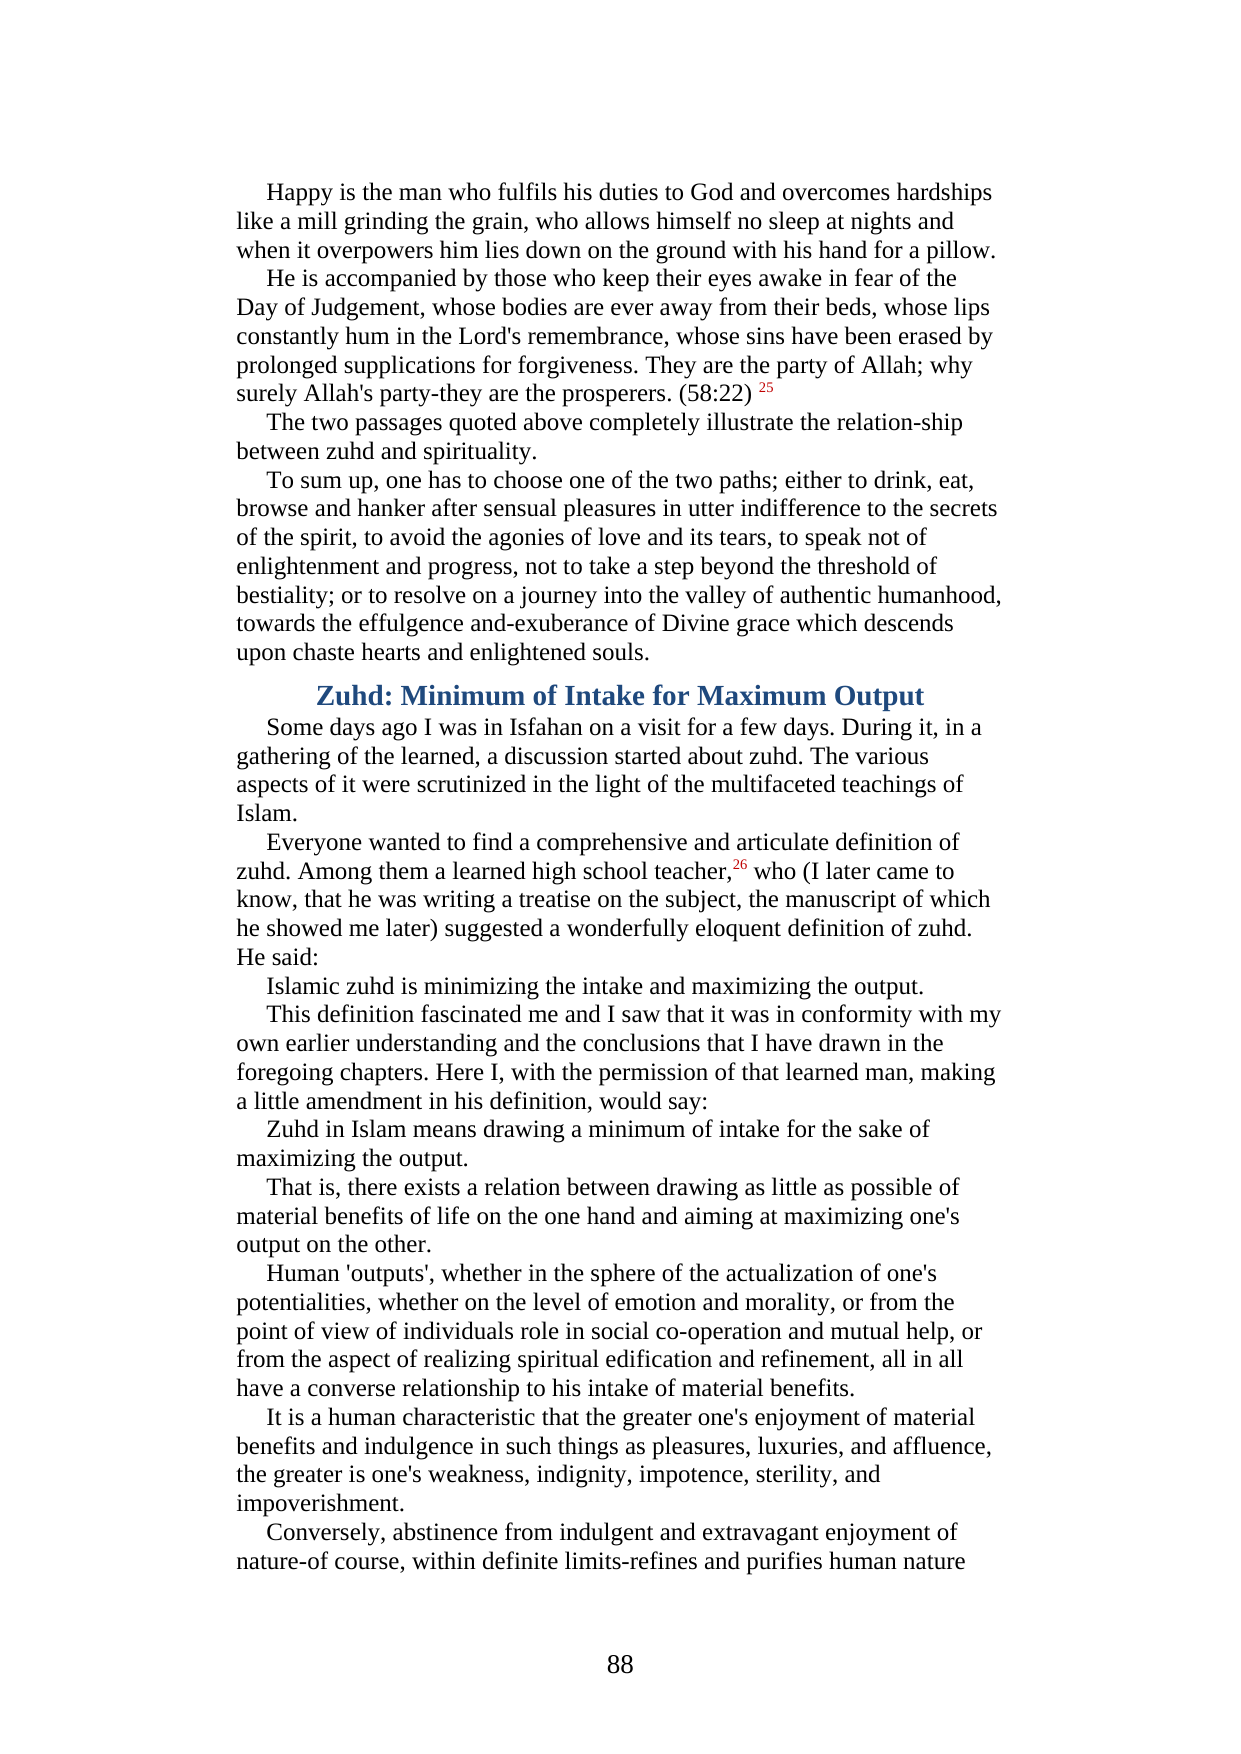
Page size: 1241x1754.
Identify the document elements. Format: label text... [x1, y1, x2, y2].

text The two passages quoted above completely illustrate the relation-ship between zuhd and spirituality. [236, 407, 1004, 465]
text He is accompanied by those who keep their eyes awake in fear of the Day of Judgement, whose bodies are ever away from their beds, whose lips constantly hum in the Lord's remembrance, whose sins have been erased by prolonged supplications for forgiveness. They are the party of Allah; why surely Allah's party-they are the prosperers. (58:22) 25 [236, 263, 1004, 407]
text To sum up, one has to choose one of the two paths; either to drink, eat, browse and hanker after sensual pleasures in utter indifference to the secrets of the spirit, to avoid the agonies of love and its tears, to speak not of enlightenment and progress, not to take a step beyond the threshold of bestiality; or to resolve on a journey into the valley of authentic humanhood, towards the effulgence and-exuberance of Divine grace which descends upon chaste hearts and enlightened souls. [236, 465, 1004, 666]
text Human 'outputs', whether in the sphere of the actualization of one's potentialities, whether on the level of emotion and morality, or from the point of view of individuals role in social co-operation and mutual help, or from the aspect of realizing spiritual edification and refinement, all in all have a converse relationship to his intake of material benefits. [236, 1258, 1004, 1402]
text Islamic zuhd is minimizing the intake and maximizing the output. [236, 971, 1004, 999]
text Happy is the man who fulfils his duties to God and overcomes hardships like a mill grinding the grain, who allows himself no sleep at nights and when it overpowers him lies down on the ground with his hand for a pillow. [236, 177, 1004, 263]
text Everyone wanted to find a comprehensive and articulate definition of zuhd. Among them a learned high school teacher,26 who (I later came to know, that he was writing a treatise on the subject, the manuscript of which he showed me later) suggested a wonderfully eloquent definition of zuhd. He said: [236, 827, 1004, 971]
text It is a human characteristic that the greater one's enjoyment of material benefits and indulgence in such things as pleasures, luxuries, and affluence, the greater is one's weakness, indignity, impotence, sterility, and impoverishment. [236, 1402, 1004, 1517]
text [236, 1517, 1004, 1574]
text Zuhd in Islam means drawing a minimum of intake for the sake of maximizing the output. [236, 1114, 1004, 1172]
text That is, there exists a relation between drawing as little as possible of material benefits of life on the one hand and aiming at maximizing one's output on the other. [236, 1172, 1004, 1258]
text Some days ago I was in Isfahan on a visit for a few days. During it, in a gathering of the learned, a discussion started about zuhd. The various aspects of it were scrutinized in the light of the multifaceted teachings of Islam. [236, 712, 1004, 827]
text This definition fascinated me and I saw that it was in conformity with my own earlier understanding and the conclusions that I have drawn in the foregoing chapters. Here I, with the permission of that learned man, making a little amendment in his definition, would say: [236, 999, 1004, 1114]
subtitle Zuhd: Minimum of Intake for Maximum Output [236, 678, 1004, 712]
